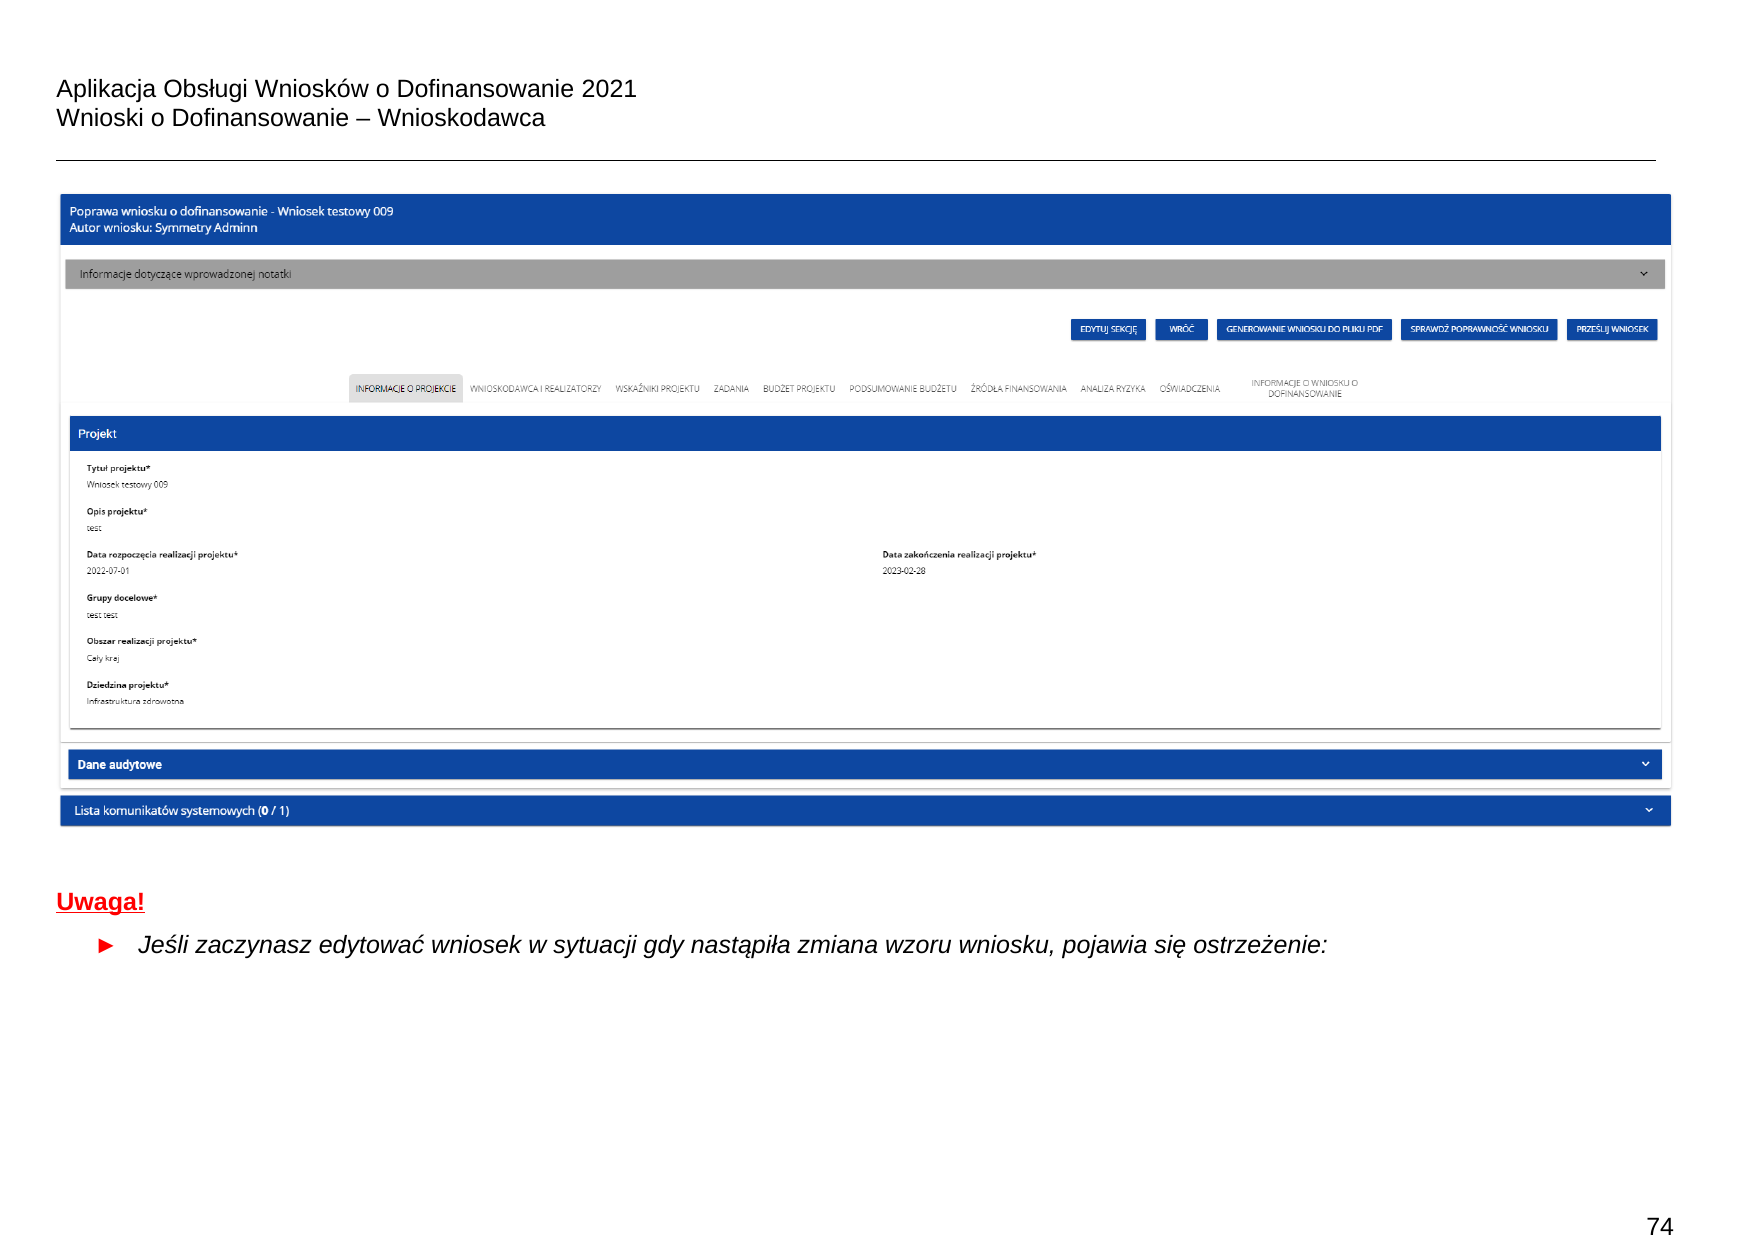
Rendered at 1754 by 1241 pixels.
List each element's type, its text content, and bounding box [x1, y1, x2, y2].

list Jeśli zaczynasz edytować wniosek w sytuacji gdy nastąpiła zmiana wzoru wniosku, pojawia się ostrzeżenie: [94, 930, 1674, 959]
picture [56, 192, 1674, 830]
text Uwaga! [56, 887, 1674, 916]
